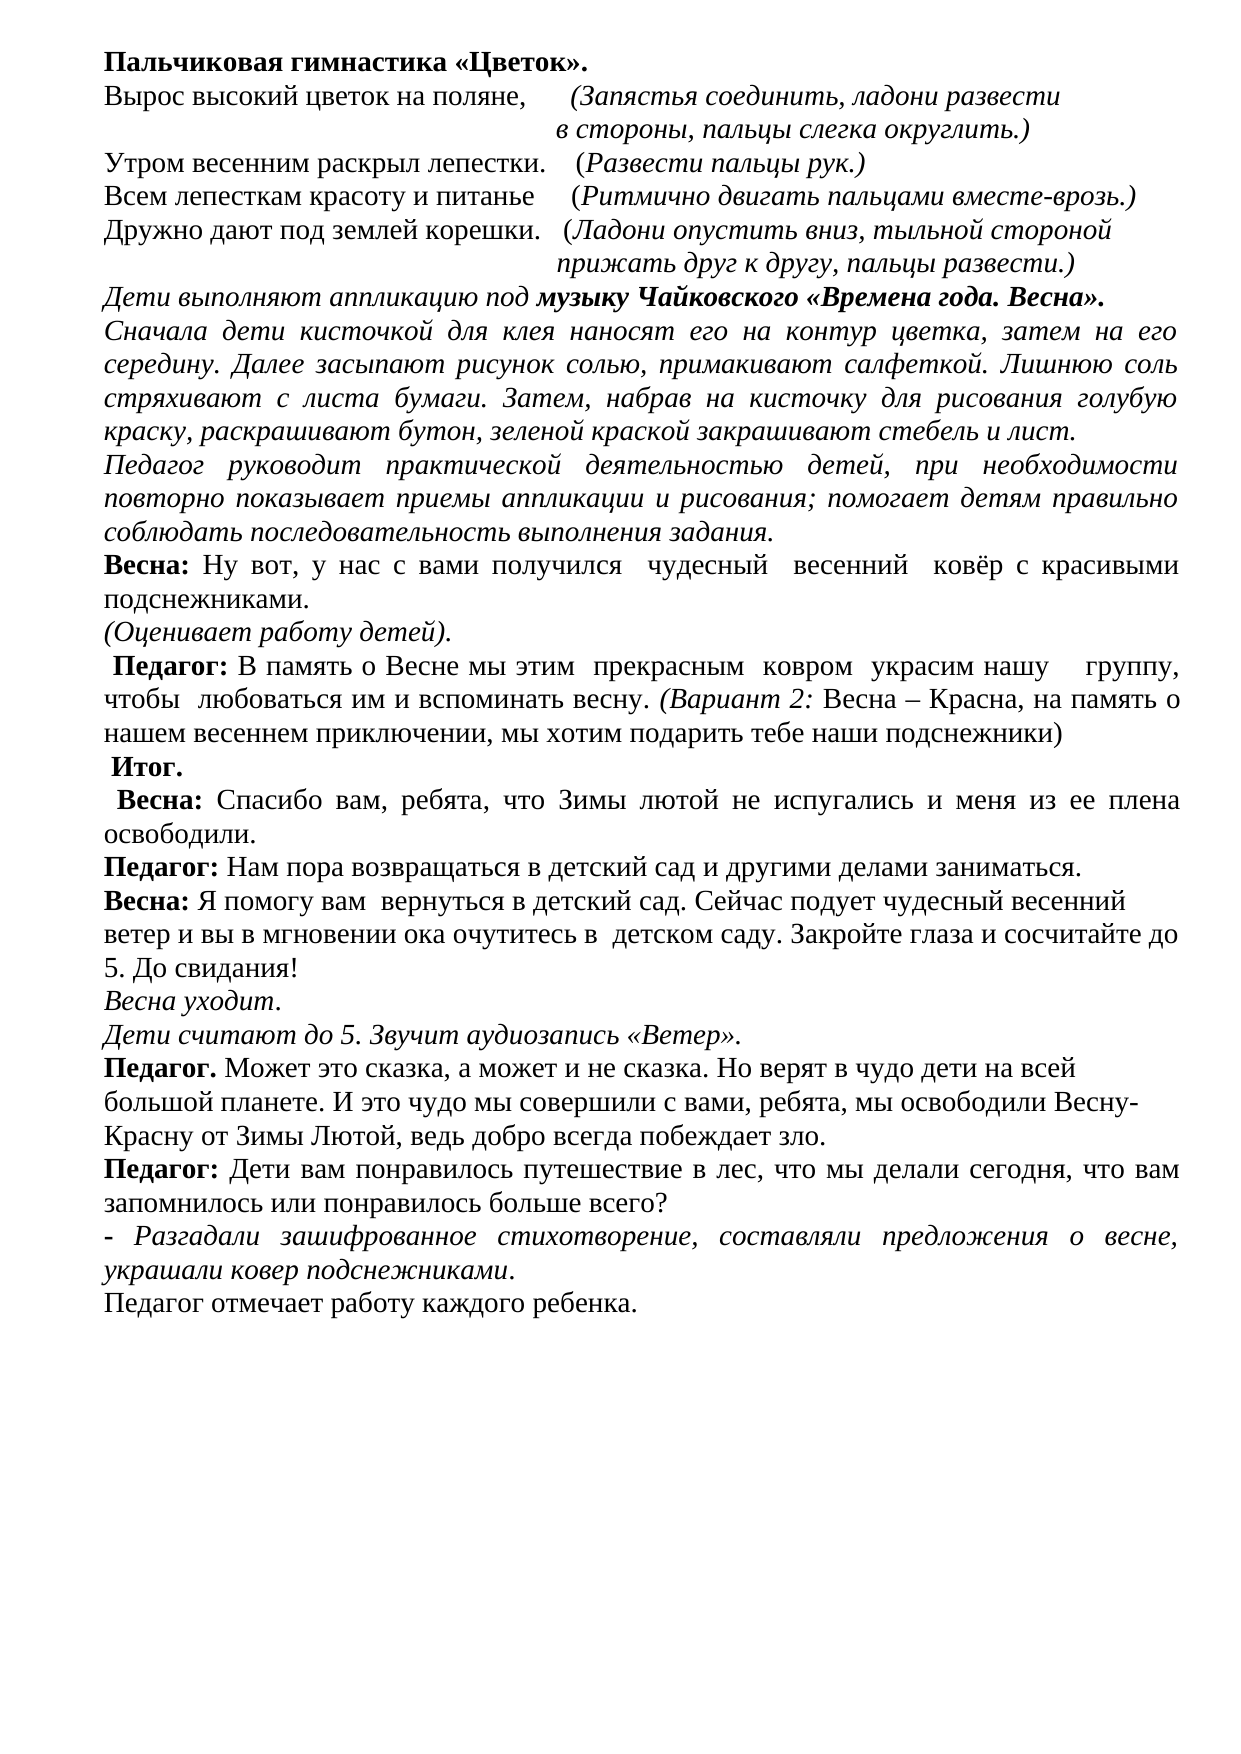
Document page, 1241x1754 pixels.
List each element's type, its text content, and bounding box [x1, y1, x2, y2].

text Дети выполняют аппликацию под музыку Чайковского «Времена года. Весна». [103, 279, 1181, 313]
text Педагог: В память о Весне мы этим прекрасным ковром украсим нашу группу, чтобы любоваться им и вспоминать весну. (Вариант 2: Весна – Красна, на память о нашем весеннем приключении, мы хотим подарить тебе наши подснежники) [103, 648, 1181, 749]
text - Разгадали зашифрованное стихотворение, составляли предложения о весне, украшали ковер подснежниками. [103, 1218, 1181, 1285]
text Итог. [103, 749, 1181, 782]
text Вырос высокий цветок на поляне, (Запястья соединить, ладони развести [103, 78, 1181, 111]
text Дети считают до 5. Звучит аудиозапись «Ветер». [103, 1017, 1181, 1051]
text (Оценивает работу детей). [103, 614, 1181, 648]
text Весна уходит. [103, 983, 1181, 1017]
text Сначала дети кисточкой для клея наносят его на контур цветка, затем на его середину. Далее засыпают рисунок солью, примакивают салфеткой. Лишнюю соль стряхивают с листа бумаги. Затем, набрав на кисточку для рисования голубую краску, раскрашивают бутон, зеленой краской закрашивают стебель и лист. [103, 313, 1181, 447]
text Всем лепесткам красоту и питанье (Ритмично двигать пальцами вместе-врозь.) [103, 178, 1181, 212]
text прижать друг к другу, пальцы развести.) [103, 246, 1181, 279]
text Весна: Ну вот, у нас с вами получился чудесный весенний ковёр с красивыми подснежниками. [103, 547, 1181, 614]
text Педагог: Нам пора возвращаться в детский сад и другими делами заниматься. [103, 849, 1181, 883]
text Утром весенним раскрыл лепестки. (Развести пальцы рук.) [103, 145, 1181, 178]
text Педагог отмечает работу каждого ребенка. [103, 1285, 1181, 1319]
text Весна: Я помогу вам вернуться в детский сад. Сейчас подует чудесный весенний ветер и вы в мгновении ока очутитесь в детском саду. Закройте глаза и сосчитайте до 5. До свидания! [103, 883, 1181, 983]
text Пальчиковая гимнастика «Цветок». [103, 44, 1181, 78]
text Педагог: Дети вам понравилось путешествие в лес, что мы делали сегодня, что вам запомнилось или понравилось больше всего? [103, 1151, 1181, 1218]
text Педагог. Может это сказка, а может и не сказка. Но верят в чудо дети на всей большой планете. И это чудо мы совершили с вами, ребята, мы освободили Весну-Красну от Зимы Лютой, ведь добро всегда побеждает зло. [103, 1051, 1181, 1151]
text Весна: Спасибо вам, ребята, что Зимы лютой не испугались и меня из ее плена освободили. [103, 782, 1181, 849]
text Педагог руководит практической деятельностью детей, при необходимости повторно показывает приемы аппликации и рисования; помогает детям правильно соблюдать последовательность выполнения задания. [103, 447, 1181, 547]
text Дружно дают под землей корешки. (Ладони опустить вниз, тыльной стороной [103, 212, 1181, 246]
text в стороны, пальцы слегка округлить.) [103, 111, 1181, 145]
